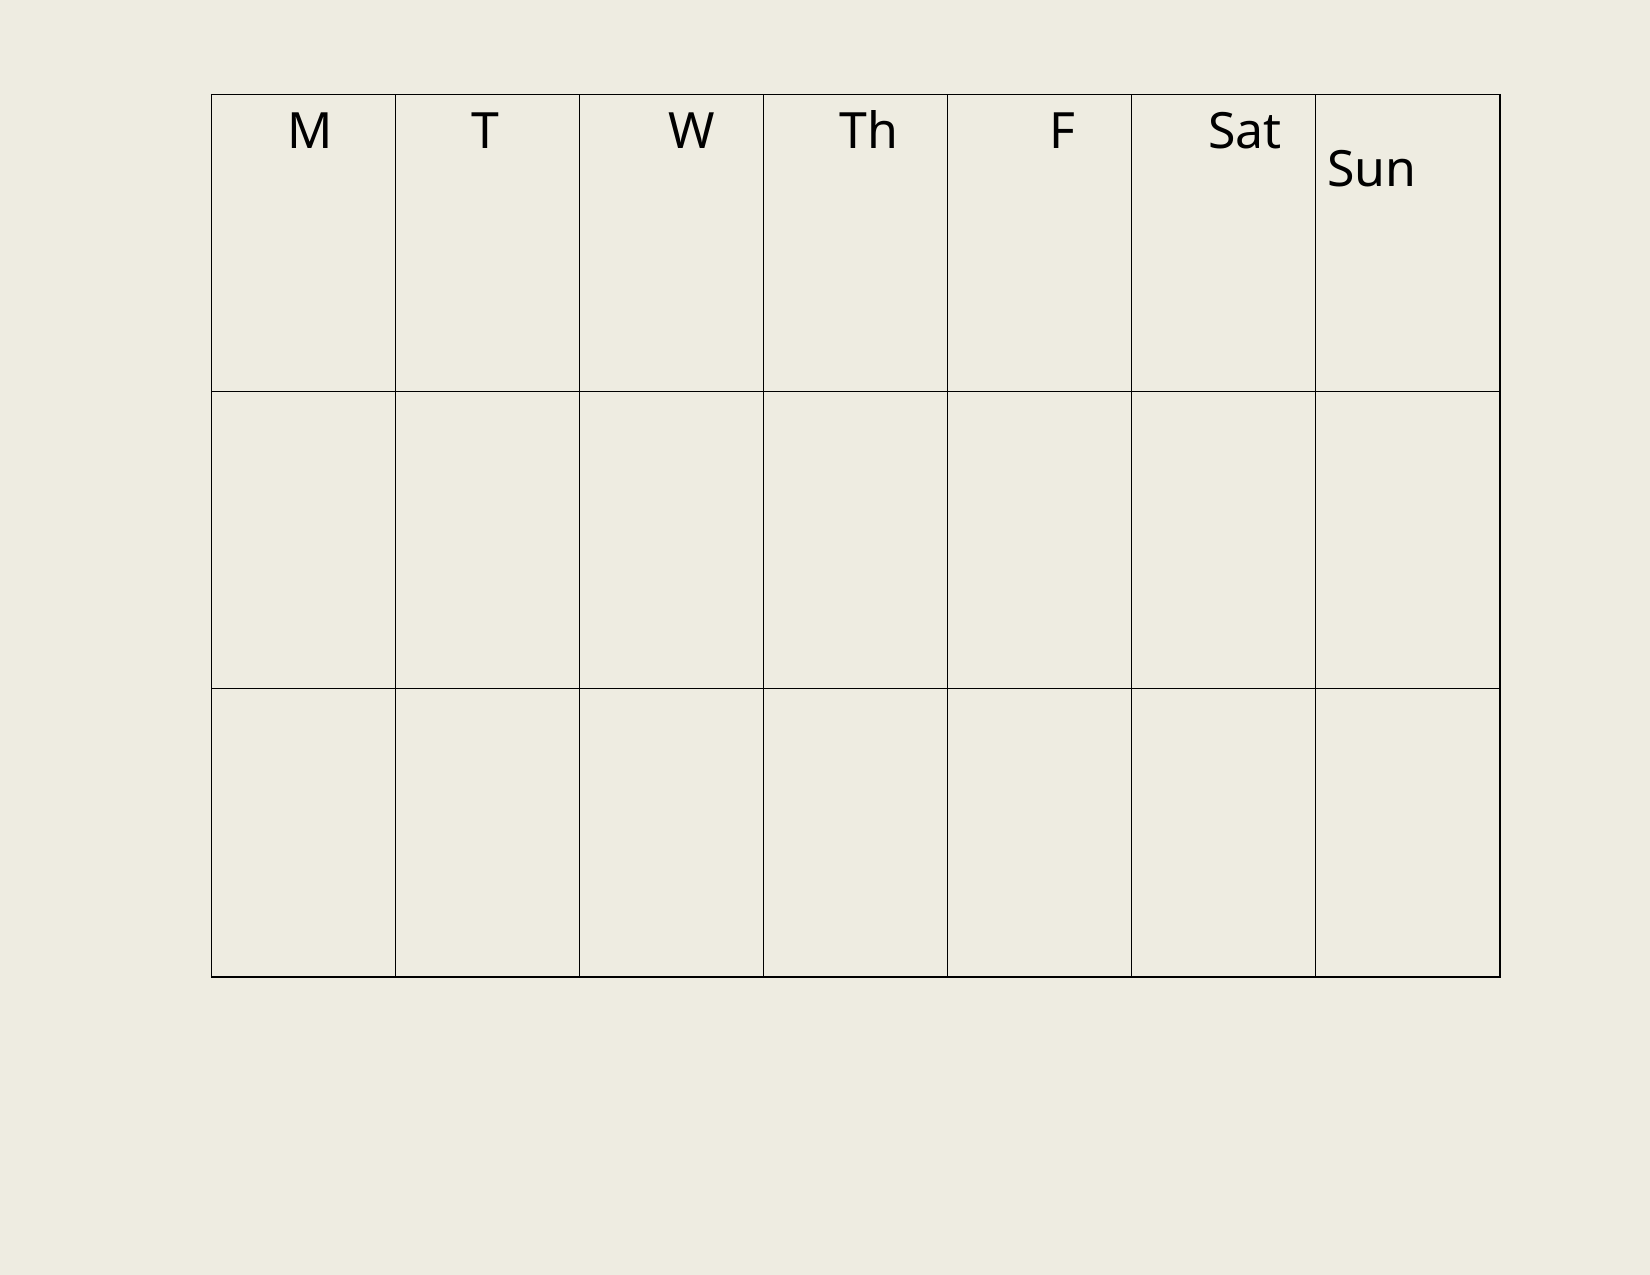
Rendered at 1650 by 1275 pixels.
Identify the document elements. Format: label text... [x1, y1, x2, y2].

table_cell [212, 392, 395, 687]
table_cell [764, 689, 947, 976]
table_cell [948, 392, 1131, 687]
table_cell [580, 689, 763, 976]
table_header M [212, 95, 395, 391]
table_cell [948, 689, 1131, 976]
table_cell [580, 392, 763, 687]
table_header Th [764, 95, 947, 391]
table_cell [1132, 392, 1315, 687]
table_header T [396, 95, 579, 391]
table_header Sun [1316, 95, 1499, 391]
table_cell [396, 689, 579, 976]
table_cell [396, 392, 579, 687]
table_cell [212, 689, 395, 976]
table_header W [580, 95, 763, 391]
table_cell [1132, 689, 1315, 976]
table_header F [948, 95, 1131, 391]
table_cell [1316, 689, 1499, 976]
table_cell [1316, 392, 1499, 687]
table_header Sat [1132, 95, 1315, 391]
table_cell [764, 392, 947, 687]
